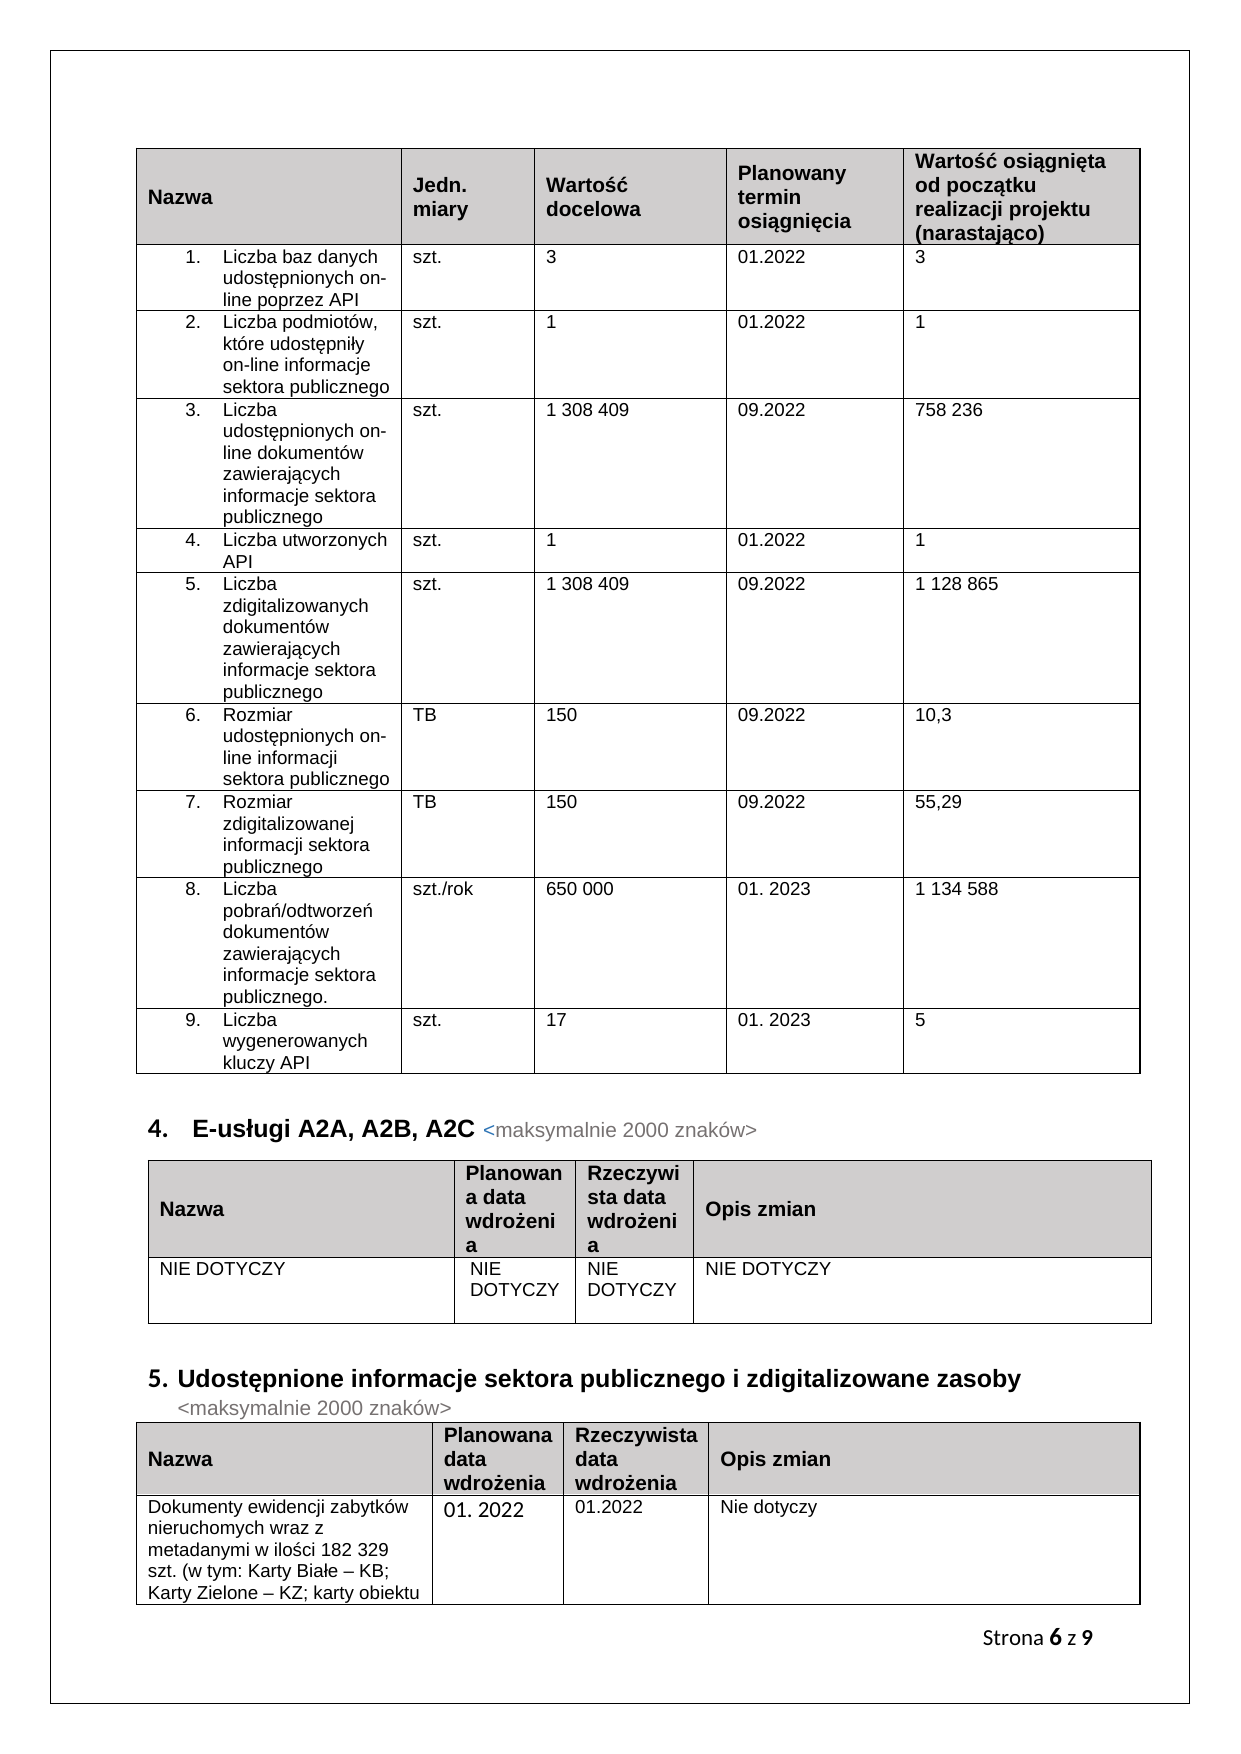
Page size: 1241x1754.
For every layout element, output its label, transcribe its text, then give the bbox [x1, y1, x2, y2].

table_cell 5 [904, 1009, 1139, 1073]
table_cell 3 [535, 245, 726, 310]
table_header Opis zmian [709, 1423, 1139, 1494]
table_cell 1 [535, 529, 726, 572]
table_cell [137, 1496, 432, 1603]
table_cell Liczba pobrań/odtworzeń dokumentów zawierających informacje sektora publicznego. [137, 878, 401, 1007]
table_cell 09.2022 [727, 573, 903, 702]
table_header Planowana data wdrożenia [433, 1423, 563, 1494]
table_cell szt./rok [402, 878, 534, 1007]
table_cell 1 308 409 [535, 573, 726, 702]
table_header Rzeczywista data wdrożenia [564, 1423, 708, 1494]
table_cell 3 [904, 245, 1139, 310]
table_cell 01. 2022 [433, 1496, 563, 1603]
table_cell 09.2022 [727, 704, 903, 790]
table_cell Nie dotyczy [709, 1496, 1139, 1603]
table_cell 10,3 [904, 704, 1139, 790]
table_cell 1 [904, 311, 1139, 397]
table_cell NIE DOTYCZY [576, 1258, 693, 1322]
table_cell 01. 2023 [727, 1009, 903, 1073]
table_cell 650 000 [535, 878, 726, 1007]
table_cell Liczba wygenerowanych kluczy API [137, 1009, 401, 1073]
table_cell 1 308 409 [535, 399, 726, 528]
table_cell 01. 2023 [727, 878, 903, 1007]
table_cell Rozmiar udostępnionych on-line informacji sektora publicznego [137, 704, 401, 790]
table_cell 09.2022 [727, 791, 903, 877]
table_header Jedn. miary [402, 149, 534, 244]
table_cell szt. [402, 1009, 534, 1073]
table_cell 01.2022 [727, 529, 903, 572]
table_cell NIE DOTYCZY [455, 1258, 575, 1322]
table_cell 1 [904, 529, 1139, 572]
table_header Opis zmian [694, 1161, 1151, 1257]
table_header Wartość osiągnięta od początku realizacji projektu (narastająco) [904, 149, 1139, 244]
table_cell Liczba utworzonych API [137, 529, 401, 572]
table_cell 09.2022 [727, 399, 903, 528]
table_cell Rozmiar zdigitalizowanej informacji sektora publicznego [137, 791, 401, 877]
table_cell 150 [535, 791, 726, 877]
table_header Nazwa [137, 149, 401, 244]
table_cell 1 [535, 311, 726, 397]
table_cell szt. [402, 529, 534, 572]
table_cell TB [402, 791, 534, 877]
table_cell TB [402, 704, 534, 790]
table_header Planowany termin osiągnięcia [727, 149, 903, 244]
table_cell szt. [402, 245, 534, 310]
table_cell Liczba udostępnionych on-line dokumentów zawierających informacje sektora publicznego [137, 399, 401, 528]
table_cell NIE DOTYCZY [149, 1258, 454, 1322]
table_cell 01.2022 [564, 1496, 708, 1603]
table_header Planowana data wdrożenia [455, 1161, 575, 1257]
table_cell 01.2022 [727, 311, 903, 397]
subtitle Udostępnione informacje sektora publicznego i zdigitalizowane zasoby <maksymalnie 2000 znaków> [148, 1361, 1093, 1420]
table_header Wartość docelowa [535, 149, 726, 244]
table_cell NIE DOTYCZY [694, 1258, 1151, 1322]
table_cell szt. [402, 573, 534, 702]
table_cell 150 [535, 704, 726, 790]
table_cell Liczba baz danych udostępnionych on-line poprzez API [137, 245, 401, 310]
table_cell Liczba zdigitalizowanych dokumentów zawierających informacje sektora publicznego [137, 573, 401, 702]
table_cell szt. [402, 399, 534, 528]
subtitle E-usługi A2A, A2B, A2C <maksymalnie 2000 znaków> [148, 1112, 1093, 1145]
table_header Rzeczywista data wdrożenia [576, 1161, 693, 1257]
table_header Nazwa [149, 1161, 454, 1257]
table_cell 1 134 588 [904, 878, 1139, 1007]
table_cell Liczba podmiotów, które udostępniły on-line informacje sektora publicznego [137, 311, 401, 397]
table_cell 01.2022 [727, 245, 903, 310]
table_cell 55,29 [904, 791, 1139, 877]
table_header Nazwa [137, 1423, 432, 1494]
table_cell 758 236 [904, 399, 1139, 528]
table_cell 1 128 865 [904, 573, 1139, 702]
table_cell 17 [535, 1009, 726, 1073]
table_cell szt. [402, 311, 534, 397]
